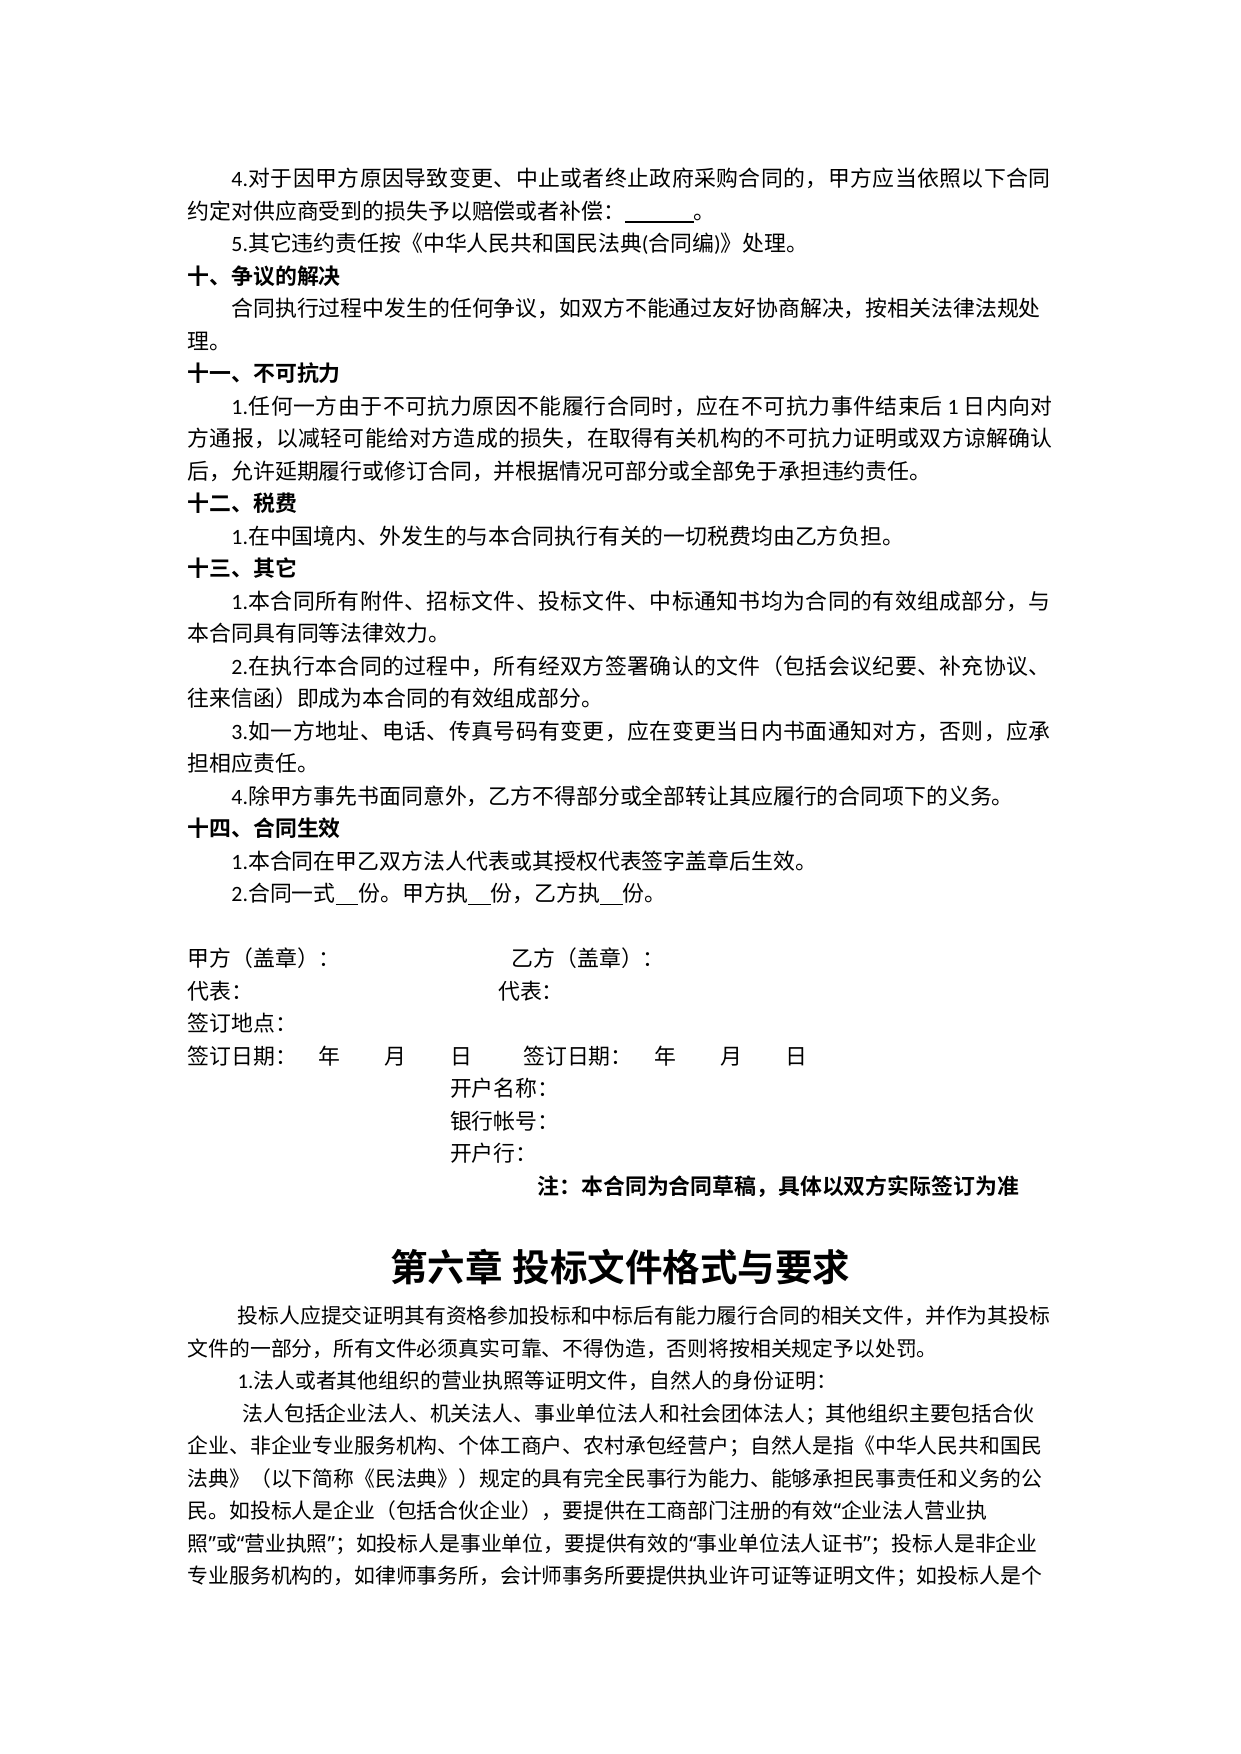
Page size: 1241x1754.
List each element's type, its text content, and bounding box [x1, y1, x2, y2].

text 十、争议的解决 [187, 259, 1053, 292]
text 4.除甲方事先书面同意外，乙方不得部分或全部转让其应履行的合同项下的义务。 [187, 779, 1053, 812]
text 5.其它违约责任按《中华人民共和国民法典(合同编)》处理。 [187, 227, 1053, 259]
text 1.任何一方由于不可抗力原因不能履行合同时，应在不可抗力事件结束后1日内向对方通报，以减轻可能给对方造成的损失，在取得有关机构的不可抗力证明或双方谅解确认后，允许延期履行或修订合同，并根据情况可部分或全部免于承担违约责任。 [187, 389, 1053, 487]
text 投标人应提交证明其有资格参加投标和中标后有能力履行合同的相关文件，并作为其投标文件的一部分，所有文件必须真实可靠、不得伪造，否则将按相关规定予以处罚。 [187, 1299, 1053, 1364]
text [187, 1397, 1053, 1592]
text 签订日期： 年 月 日 签订日期： 年 月 日 [187, 1039, 1053, 1072]
text 十四、合同生效 [187, 812, 1053, 844]
text 2.合同一式 份。甲方执 份，乙方执 份。 [187, 877, 1053, 909]
text 1.在中国境内、外发生的与本合同执行有关的一切税费均由乙方负担。 [187, 519, 1053, 552]
text 签订地点： [187, 1007, 1053, 1039]
text 代表： 代表： [187, 974, 1053, 1007]
text 4.对于因甲方原因导致变更、中止或者终止政府采购合同的，甲方应当依照以下合同约定对供应商受到的损失予以赔偿或者补偿： 。 [187, 162, 1053, 227]
text 注：本合同为合同草稿，具体以双方实际签订为准 [187, 1169, 1053, 1202]
text 十三、其它 [187, 552, 1053, 584]
text 合同执行过程中发生的任何争议，如双方不能通过友好协商解决，按相关法律法规处理。 [187, 292, 1053, 357]
text 第六章 投标文件格式与要求 [187, 1234, 1053, 1299]
text 1.法人或者其他组织的营业执照等证明文件，自然人的身份证明： [187, 1364, 1053, 1397]
text 银行帐号： [187, 1104, 1053, 1137]
text 甲方（盖章）： 乙方（盖章）： [187, 942, 1053, 974]
text 开户行： [187, 1137, 1053, 1169]
text 2.在执行本合同的过程中，所有经双方签署确认的文件（包括会议纪要、补充协议、往来信函）即成为本合同的有效组成部分。 [187, 649, 1053, 714]
text 1.本合同在甲乙双方法人代表或其授权代表签字盖章后生效。 [187, 844, 1053, 877]
text 十二、税费 [187, 487, 1053, 519]
text 开户名称： [187, 1072, 1053, 1104]
text 1.本合同所有附件、招标文件、投标文件、中标通知书均为合同的有效组成部分，与本合同具有同等法律效力。 [187, 584, 1053, 649]
text 十一、不可抗力 [187, 357, 1053, 389]
text 3.如一方地址、电话、传真号码有变更，应在变更当日内书面通知对方，否则，应承担相应责任。 [187, 714, 1053, 779]
